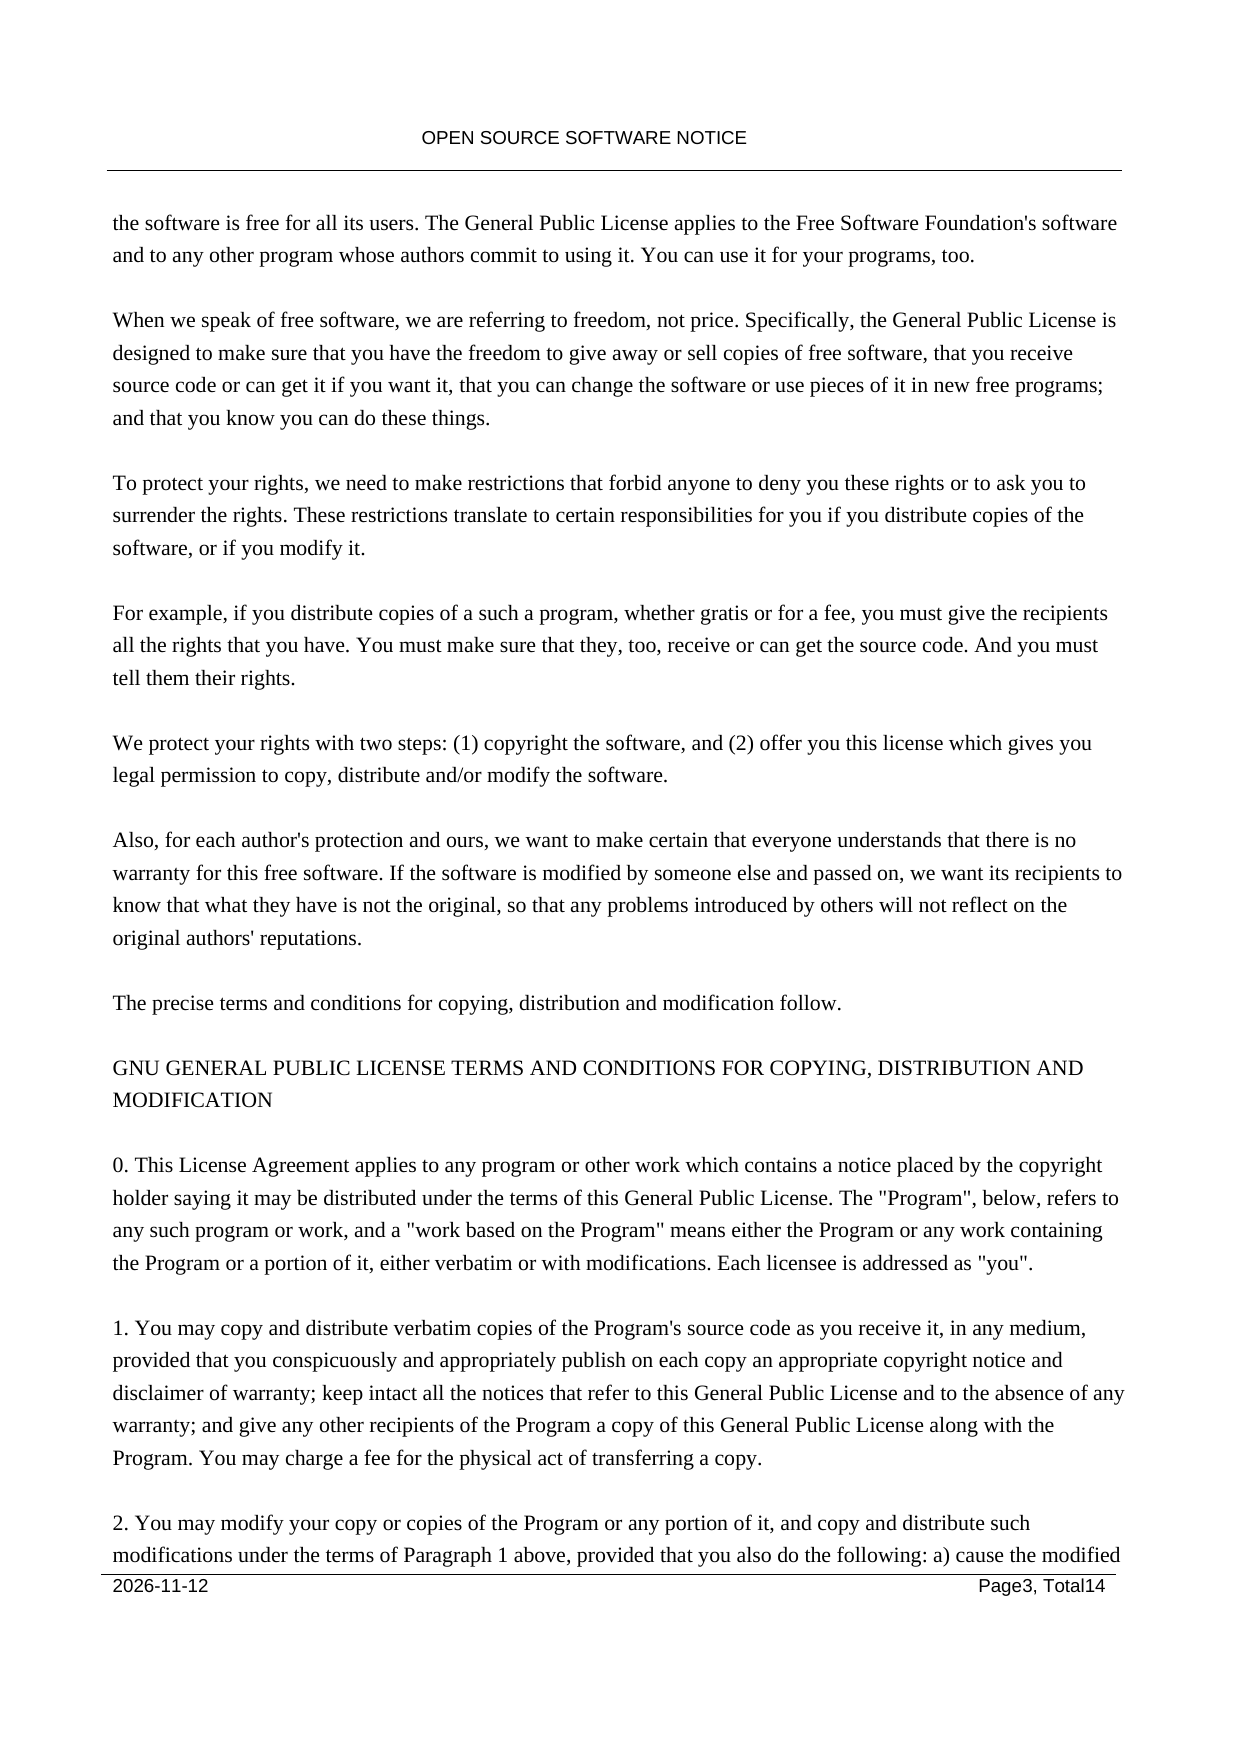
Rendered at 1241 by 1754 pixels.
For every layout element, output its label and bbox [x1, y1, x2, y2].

text [112, 206, 1128, 1571]
